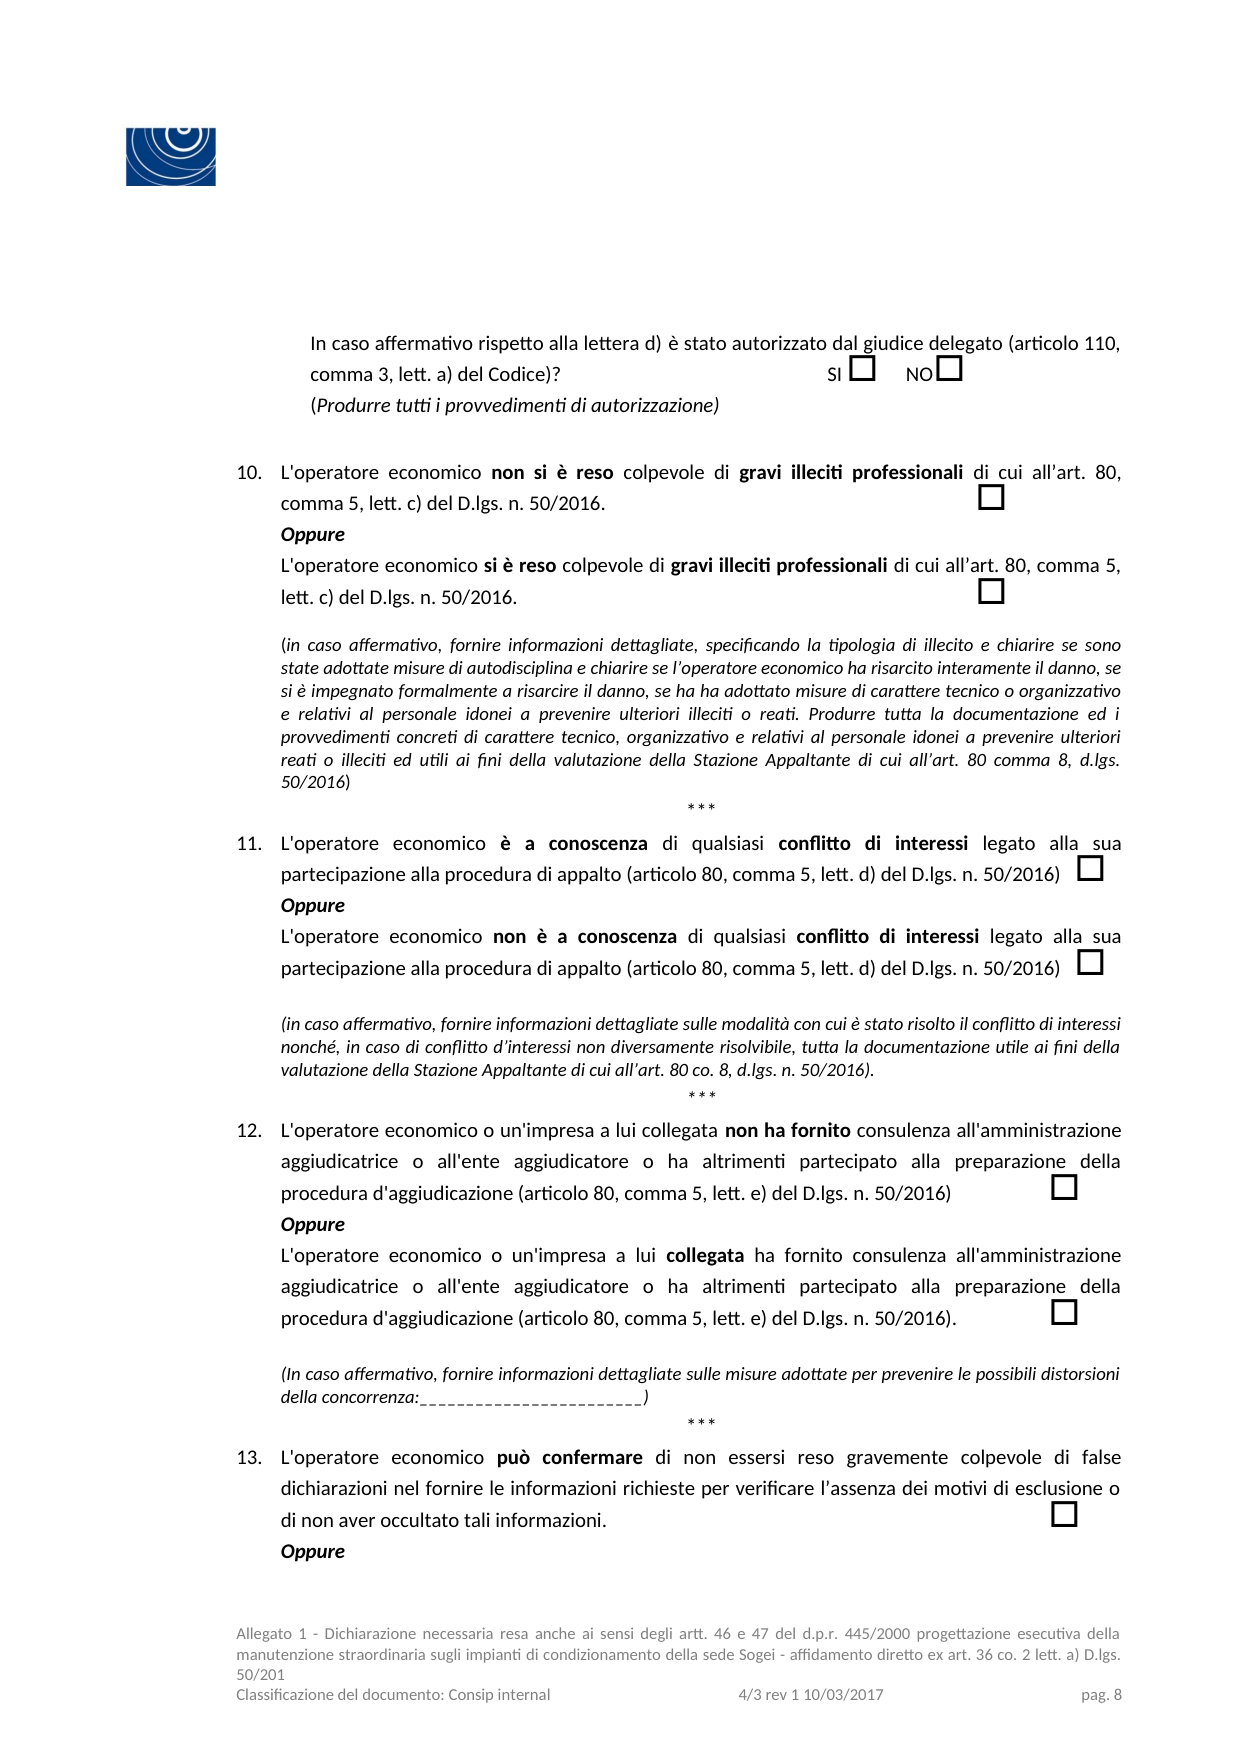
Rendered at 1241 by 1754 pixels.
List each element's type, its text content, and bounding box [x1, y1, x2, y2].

list Oppure [281, 1533, 1122, 1564]
list L'operatore economico o un'impresa a lui collegata ha fornito consulenza all'amministrazione aggiudicatrice o all'ente aggiudicatore o ha altrimenti partecipato alla preparazione della procedura d'aggiudicazione (articolo 80, comma 5, lett. e) del D.lgs. n. 50/2016). □ [281, 1237, 1122, 1362]
picture [0, 0, 216, 185]
list (in caso affermativo, fornire informazioni dettagliate sulle modalità con cui è stato risolto il conflitto di interessi nonché, in caso di conflitto d’interessi non diversamente risolvibile, tutta la documentazione utile ai fini della valutazione della Stazione Appaltante di cui all’art. 80 co. 8, d.lgs. n. 50/2016). [281, 1012, 1122, 1081]
list Oppure [281, 1206, 1122, 1237]
list L'operatore economico è a conoscenza di qualsiasi conflitto di interessi legato alla sua partecipazione alla procedura di appalto (articolo 80, comma 5, lett. d) del D.lgs. n. 50/2016) □ [236, 825, 1122, 887]
list L'operatore economico può confermare di non essersi reso gravemente colpevole di false dichiarazioni nel fornire le informazioni richieste per verificare l’assenza dei motivi di esclusione o di non aver occultato tali informazioni. □ [236, 1439, 1122, 1533]
list L'operatore economico non è a conoscenza di qualsiasi conflitto di interessi legato alla sua partecipazione alla procedura di appalto (articolo 80, comma 5, lett. d) del D.lgs. n. 50/2016) □ [281, 919, 1122, 981]
list L'operatore economico o un'impresa a lui collegata non ha fornito consulenza all'amministrazione aggiudicatrice o all'ente aggiudicatore o ha altrimenti partecipato alla preparazione della procedura d'aggiudicazione (articolo 80, comma 5, lett. e) del D.lgs. n. 50/2016) □ [236, 1112, 1122, 1206]
list (Produrre tutti i provvedimenti di autorizzazione) [236, 387, 1122, 419]
list (in caso affermativo, fornire informazioni dettagliate, specificando la tipologia di illecito e chiarire se sono state adottate misure di autodisciplina e chiarire se l’operatore economico ha risarcito interamente il danno, se si è impegnato formalmente a risarcire il danno, se ha ha adottato misure di carattere tecnico o organizzativo e relativi al personale idonei a prevenire ulteriori illeciti o reati. Produrre tutta la documentazione ed i provvedimenti concreti di carattere tecnico, organizzativo e relativi al personale idonei a prevenire ulteriori reati o illeciti ed utili ai fini della valutazione della Stazione Appaltante di cui all’art. 80 comma 8, d.lgs. 50/2016) [281, 633, 1122, 794]
list In caso affermativo rispetto alla lettera d) è stato autorizzato dal giudice delegato (articolo 110, comma 3, lett. a) del Codice)? SI □ NO□ [310, 325, 1122, 387]
list L'operatore economico si è reso colpevole di gravi illeciti professionali di cui all’art. 80, comma 5, lett. c) del D.lgs. n. 50/2016. □ [281, 548, 1122, 610]
list (In caso affermativo, fornire informazioni dettagliate sulle misure adottate per prevenire le possibili distorsioni della concorrenza:________________________) [281, 1362, 1122, 1408]
list L'operatore economico non si è reso colpevole di gravi illeciti professionali di cui all’art. 80, comma 5, lett. c) del D.lgs. n. 50/2016. □ [236, 454, 1122, 517]
list *** [281, 1081, 1122, 1112]
list Oppure [281, 517, 1122, 548]
list Oppure [281, 887, 1122, 919]
list *** [281, 794, 1122, 825]
list *** [281, 1408, 1122, 1439]
